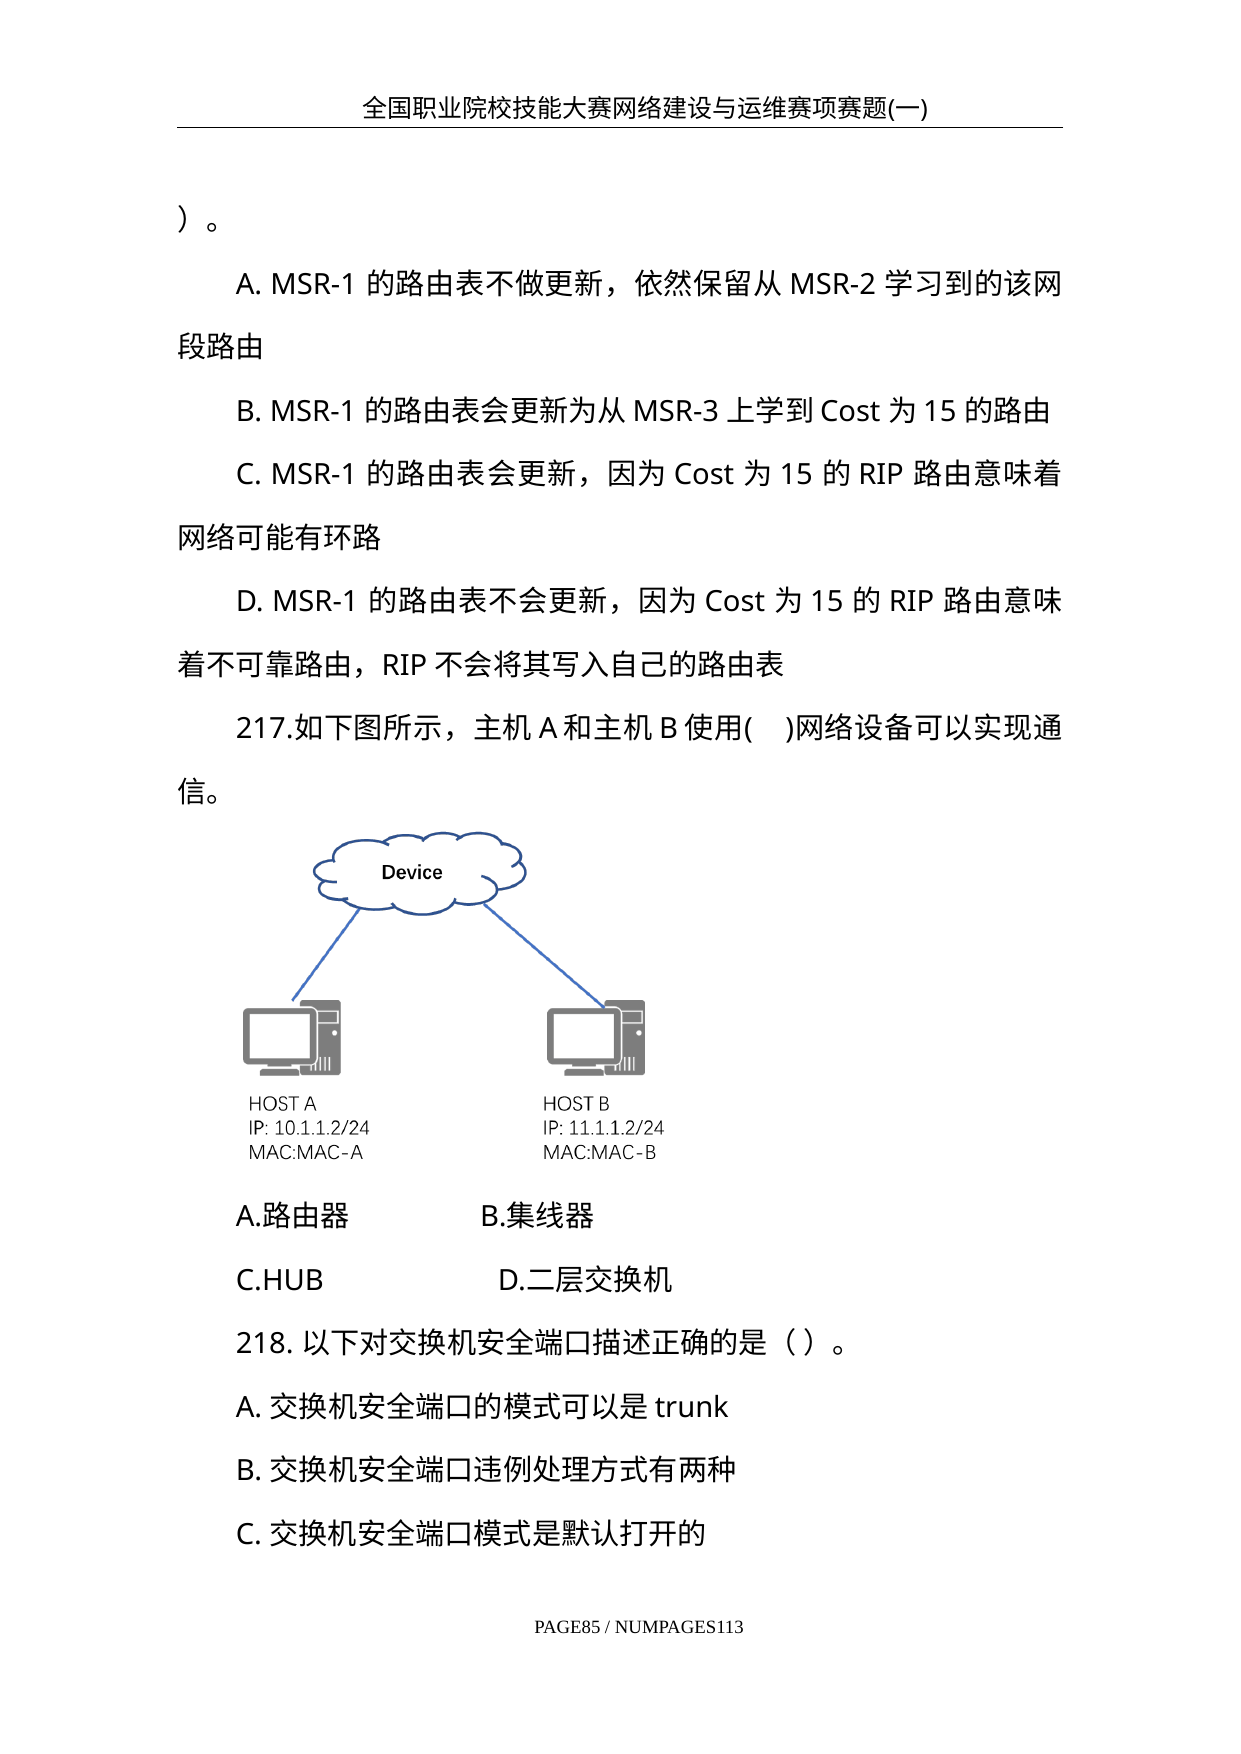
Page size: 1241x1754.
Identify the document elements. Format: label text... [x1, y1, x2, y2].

text B. MSR-1 的路由表会更新为从MSR-3 上学到Cost 为15 的路由 [177, 387, 1063, 430]
text A. MSR-1 的路由表不做更新，依然保留从MSR-2 学习到的该网段路由 [177, 260, 1063, 366]
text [177, 197, 1063, 239]
text C. MSR-1 的路由表会更新，因为Cost 为15 的RIP 路由意味着网络可能有环路 [177, 451, 1063, 557]
text A.路由器 B.集线器 [177, 1192, 1063, 1235]
picture [235, 831, 677, 1176]
text B. 交换机安全端口违例处理方式有两种 [177, 1447, 1063, 1489]
text D. MSR-1 的路由表不会更新，因为Cost 为15 的RIP 路由意味着不可靠路由，RIP 不会将其写入自己的路由表 [177, 578, 1063, 684]
text 217.如下图所示，主机A和主机B使用( )网络设备可以实现通信。 [177, 705, 1063, 811]
text C.HUB D.二层交换机 [177, 1256, 1063, 1298]
text C. 交换机安全端口模式是默认打开的 [177, 1510, 1063, 1553]
text 218. 以下对交换机安全端口描述正确的是（ ）。 [177, 1319, 1063, 1362]
text A. 交换机安全端口的模式可以是trunk [177, 1383, 1063, 1426]
